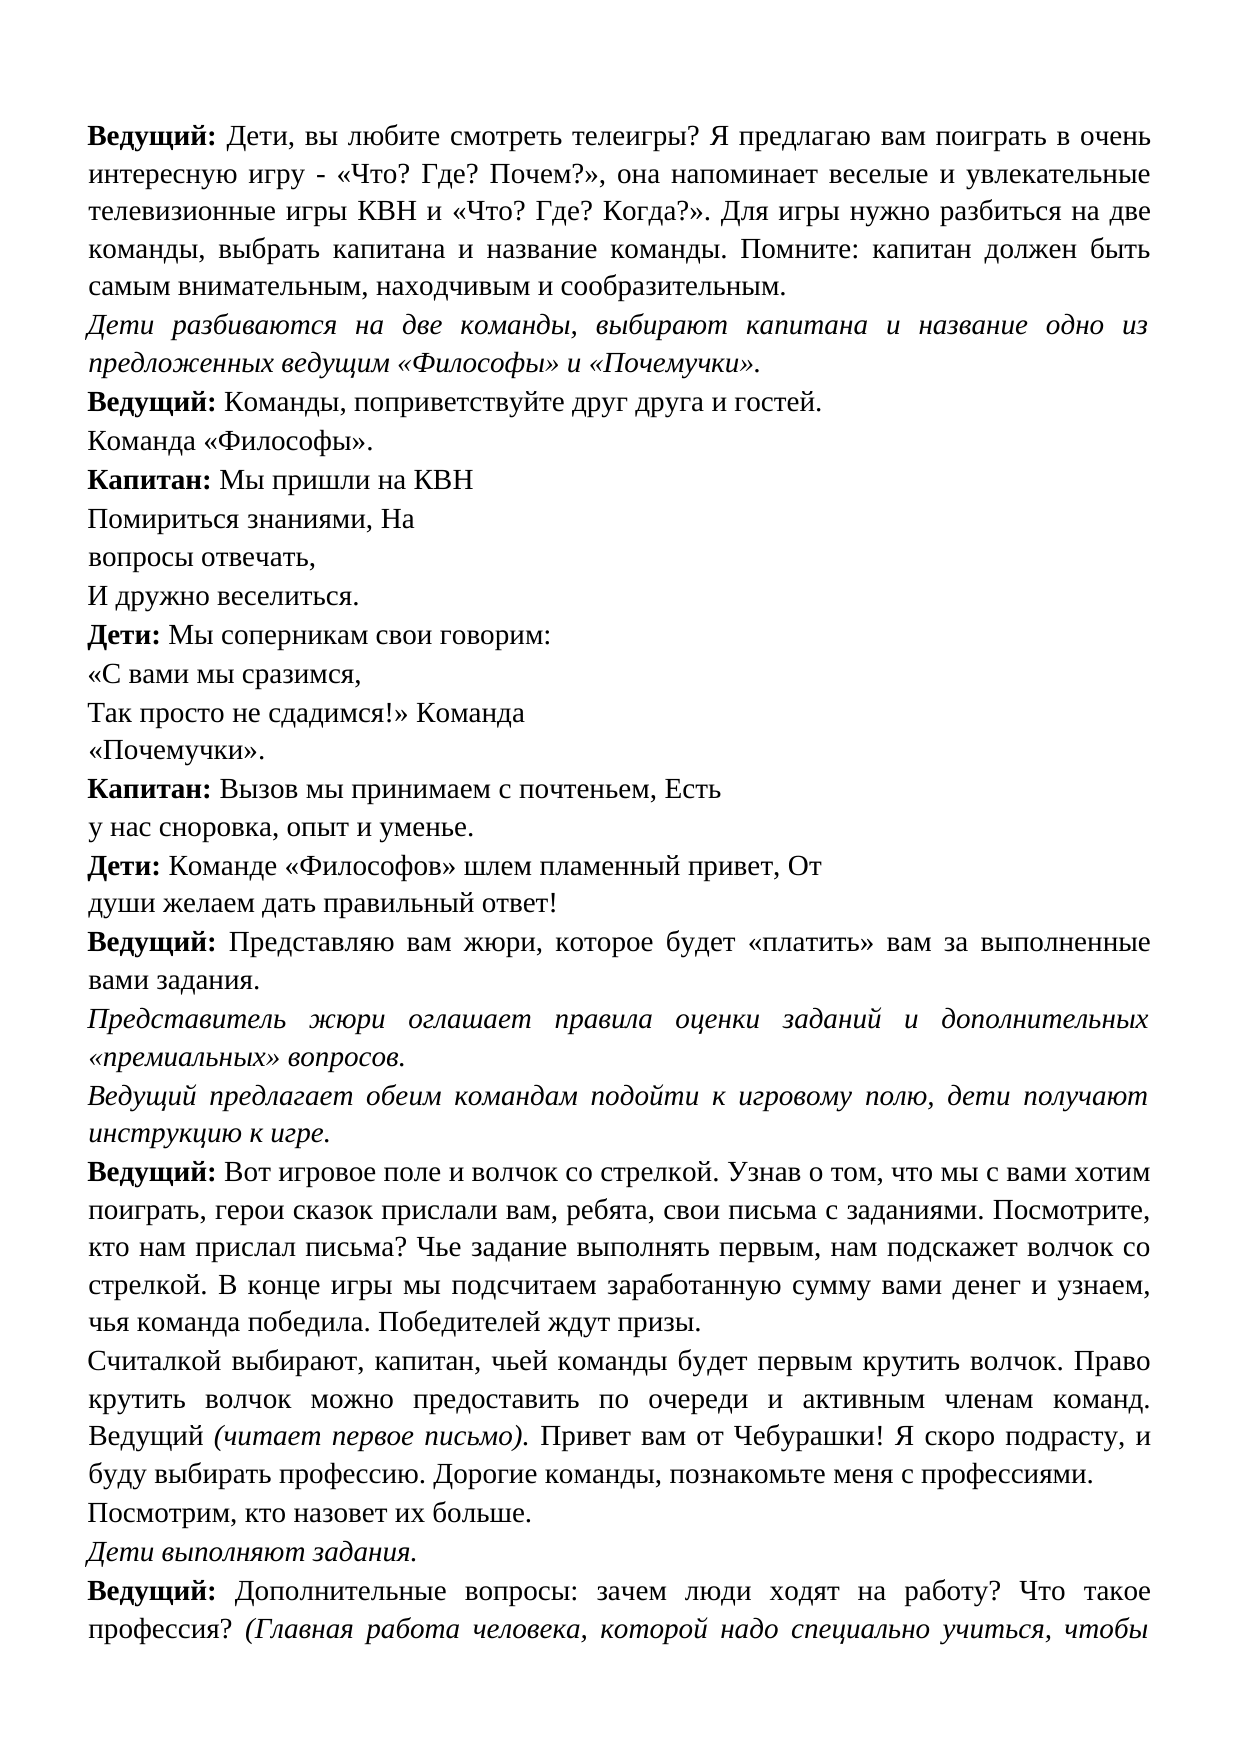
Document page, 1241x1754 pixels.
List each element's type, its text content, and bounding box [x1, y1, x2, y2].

text Ведущий: Вот игровое поле и волчок со стрелкой. Узнав о том, что мы с вами хотим поиграть, герои сказок прислали вам, ребята, свои письма с заданиями. Посмотрите, кто нам прислал письма? Чье задание выполнять первым, нам подскажет волчок со стрелкой. В конце игры мы подсчитаем заработанную сумму вами денег и узнаем, чья команда победила. Победителей ждут призы. [87, 1154, 1152, 1338]
text И дружно веселиться. [87, 578, 1152, 611]
text Команда «Философы». [87, 423, 1152, 457]
text Дети выполняют задания. [87, 1534, 1152, 1568]
text Дети разбиваются на две команды, выбирают капитана и название одно из предложенных ведущим «Философы» и «Почемучки». [87, 307, 1152, 378]
text «С вами мы сразимся, [87, 656, 1152, 689]
text Считалкой выбирают, капитан, чьей команды будет первым крутить волчок. Право крутить волчок можно предоставить по очереди и активным членам команд. Ведущий (читает первое письмо). Привет вам от Чебурашки! Я скоро подрасту, и буду выбирать профессию. Дорогие команды, познакомьте меня с профессиями. [87, 1343, 1152, 1489]
text Представитель жюри оглашает правила оценки заданий и дополнительных «премиальных» вопросов. [87, 1001, 1152, 1072]
text Ведущий предлагает обеим командам подойти к игровому полю, дети получают инструкцию к игре. [87, 1078, 1152, 1149]
text Помириться знаниями, На вопросы отвечать, [87, 501, 415, 572]
text Дети: Команде «Философов» шлем пламенный привет, От души желаем дать правильный ответ! [87, 848, 822, 919]
text Ведущий: Дети, вы любите смотреть телеигры? Я предлагаю вам поиграть в очень интересную игру - «Что? Где? Почем?», она напоминает веселые и увлекательные телевизионные игры КВН и «Что? Где? Когда?». Для игры нужно разбиться на две команды, выбрать капитана и название команды. Помните: капитан должен быть самым внимательным, находчивым и сообразительным. [87, 118, 1152, 302]
text Капитан: Вызов мы принимаем с почтеньем, Есть у нас сноровка, опыт и уменье. [87, 771, 722, 842]
text Ведущий: Команды, поприветствуйте друг друга и гостей. [87, 384, 1152, 417]
text Посмотрим, кто назовет их больше. [87, 1495, 1152, 1529]
text Дети: Мы соперникам свои говорим: [87, 617, 1152, 650]
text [87, 1573, 1152, 1644]
text Так просто не сдадимся!» Команда «Почемучки». [87, 695, 525, 766]
text Ведущий: Представляю вам жюри, которое будет «платить» вам за выполненные вами задания. [87, 924, 1152, 996]
text Капитан: Мы пришли на КВН [87, 462, 1152, 496]
